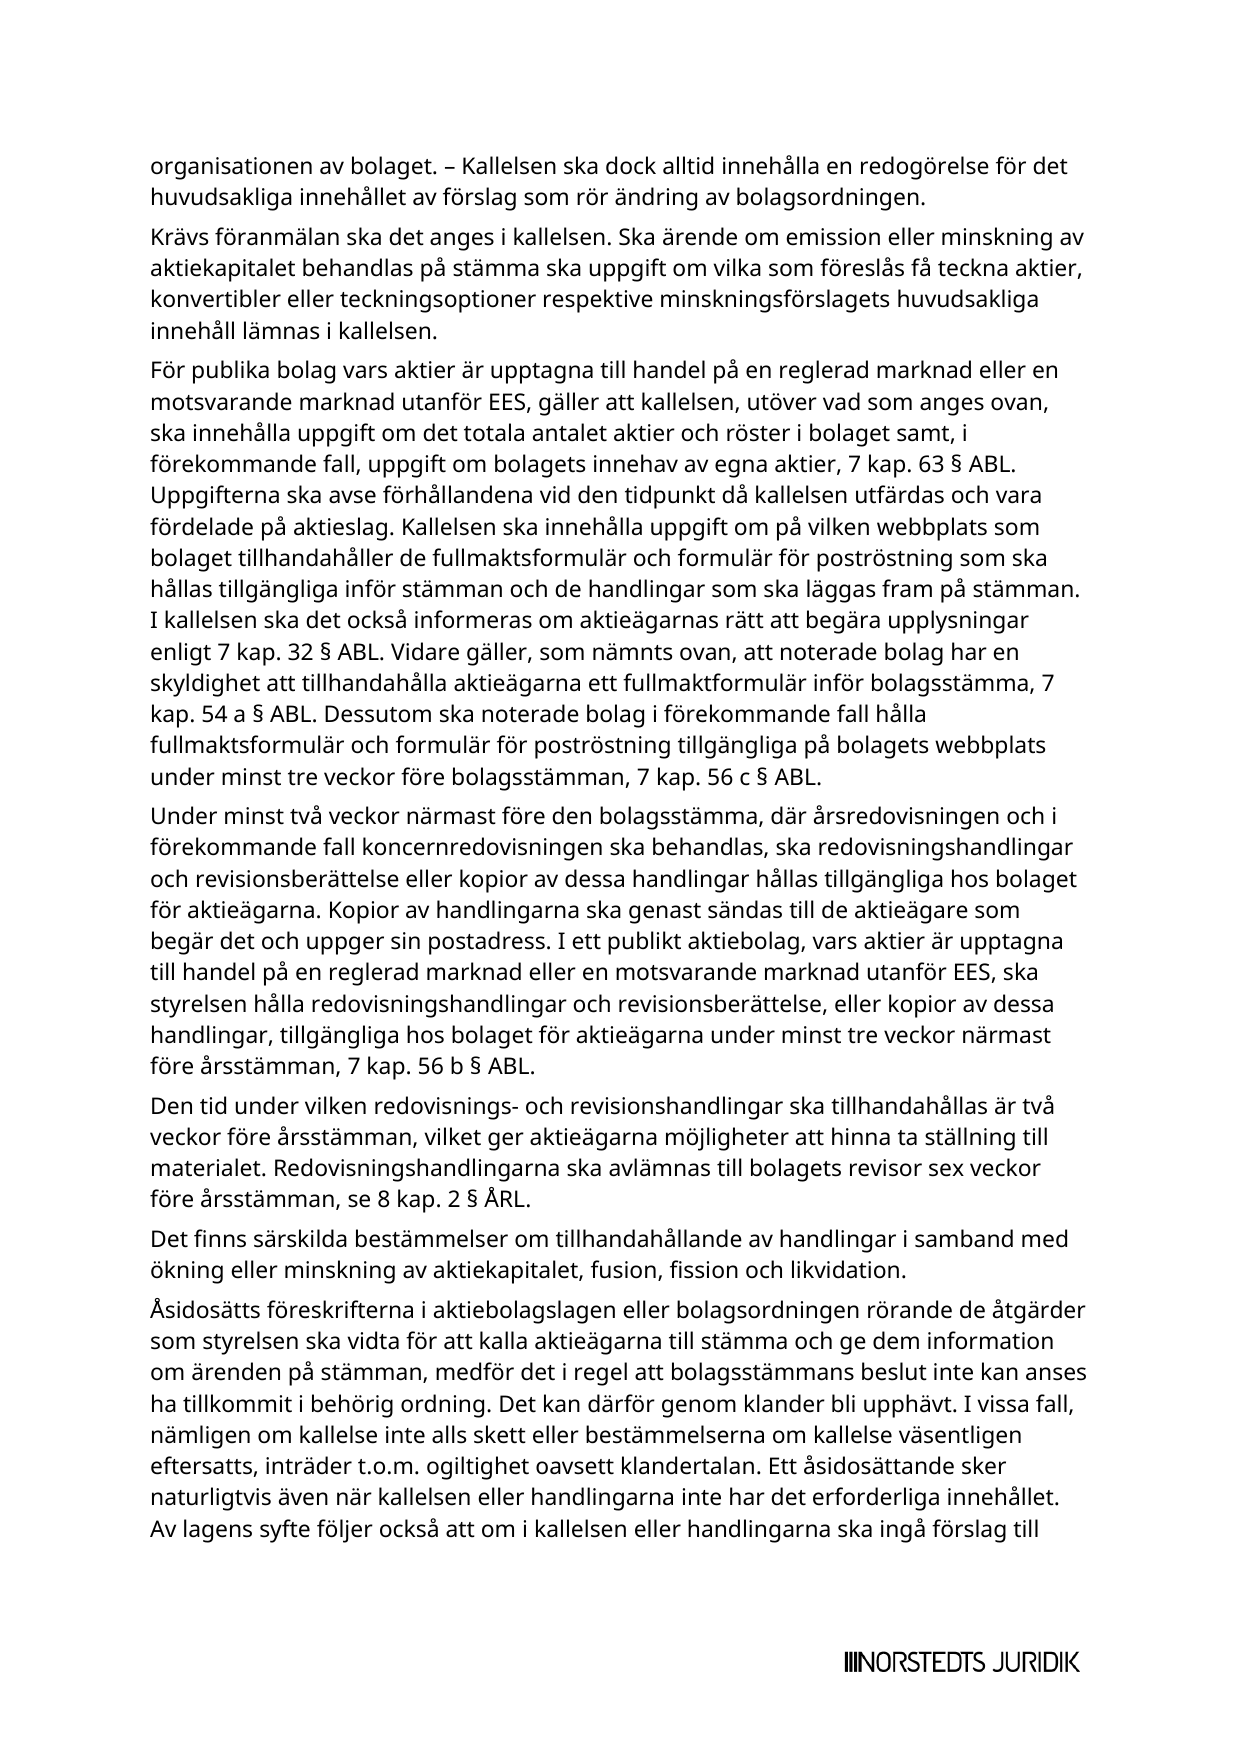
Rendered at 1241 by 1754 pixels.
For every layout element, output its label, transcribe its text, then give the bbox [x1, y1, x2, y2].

text Krävs föranmälan ska det anges i kallelsen. Ska ärende om emission eller minskning av aktiekapitalet behandlas på stämma ska uppgift om vilka som föreslås få teckna aktier, konvertibler eller teckningsoptioner respektive minskningsförslagets huvudsakliga innehåll lämnas i kallelsen. [150, 221, 1090, 346]
text Det finns särskilda bestämmelser om tillhandahållande av handlingar i samband med ökning eller minskning av aktiekapitalet, fusion, fission och likvidation. [150, 1223, 1090, 1285]
picture [836, 1629, 1091, 1695]
text Under minst två veckor närmast före den bolagsstämma, där årsredovisningen och i förekommande fall koncernredovisningen ska behandlas, ska redovisningshandlingar och revisionsberättelse eller kopior av dessa handlingar hållas tillgängliga hos bolaget för aktieägarna. Kopior av handlingarna ska genast sändas till de aktieägare som begär det och uppger sin postadress. I ett publikt aktiebolag, vars aktier är upptagna till handel på en reglerad marknad eller en motsvarande marknad utanför EES, ska styrelsen hålla redovisningshandlingar och revisionsberättelse, eller kopior av dessa handlingar, tillgängliga hos bolaget för aktieägarna under minst tre veckor närmast före årsstämman, 7 kap. 56 b § ABL. [150, 800, 1090, 1081]
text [150, 150, 1090, 212]
text Den tid under vilken redovisnings- och revisionshandlingar ska tillhandahållas är två veckor före årsstämman, vilket ger aktieägarna möjligheter att hinna ta ställning till materialet. Redovisningshandlingarna ska avlämnas till bolagets revisor sex veckor före årsstämman, se 8 kap. 2 § ÅRL. [150, 1089, 1090, 1214]
text För publika bolag vars aktier är upptagna till handel på en reglerad marknad eller en motsvarande marknad utanför EES, gäller att kallelsen, utöver vad som anges ovan, ska innehålla uppgift om det totala antalet aktier och röster i bolaget samt, i förekommande fall, uppgift om bolagets innehav av egna aktier, 7 kap. 63 § ABL. Uppgifterna ska avse förhållandena vid den tidpunkt då kallelsen utfärdas och vara fördelade på aktieslag. Kallelsen ska innehålla uppgift om på vilken webbplats som bolaget tillhandahåller de fullmaktsformulär och formulär för poströstning som ska hållas tillgängliga inför stämman och de handlingar som ska läggas fram på stämman. I kallelsen ska det också informeras om aktieägarnas rätt att begära upplysningar enligt 7 kap. 32 § ABL. Vidare gäller, som nämnts ovan, att noterade bolag har en skyldighet att tillhandahålla aktieägarna ett fullmaktformulär inför bolagsstämma, 7 kap. 54 a § ABL. Dessutom ska noterade bolag i förekommande fall hålla fullmaktsformulär och formulär för poströstning tillgängliga på bolagets webbplats under minst tre veckor före bolagsstämman, 7 kap. 56 c § ABL. [150, 354, 1090, 792]
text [150, 1294, 1090, 1544]
